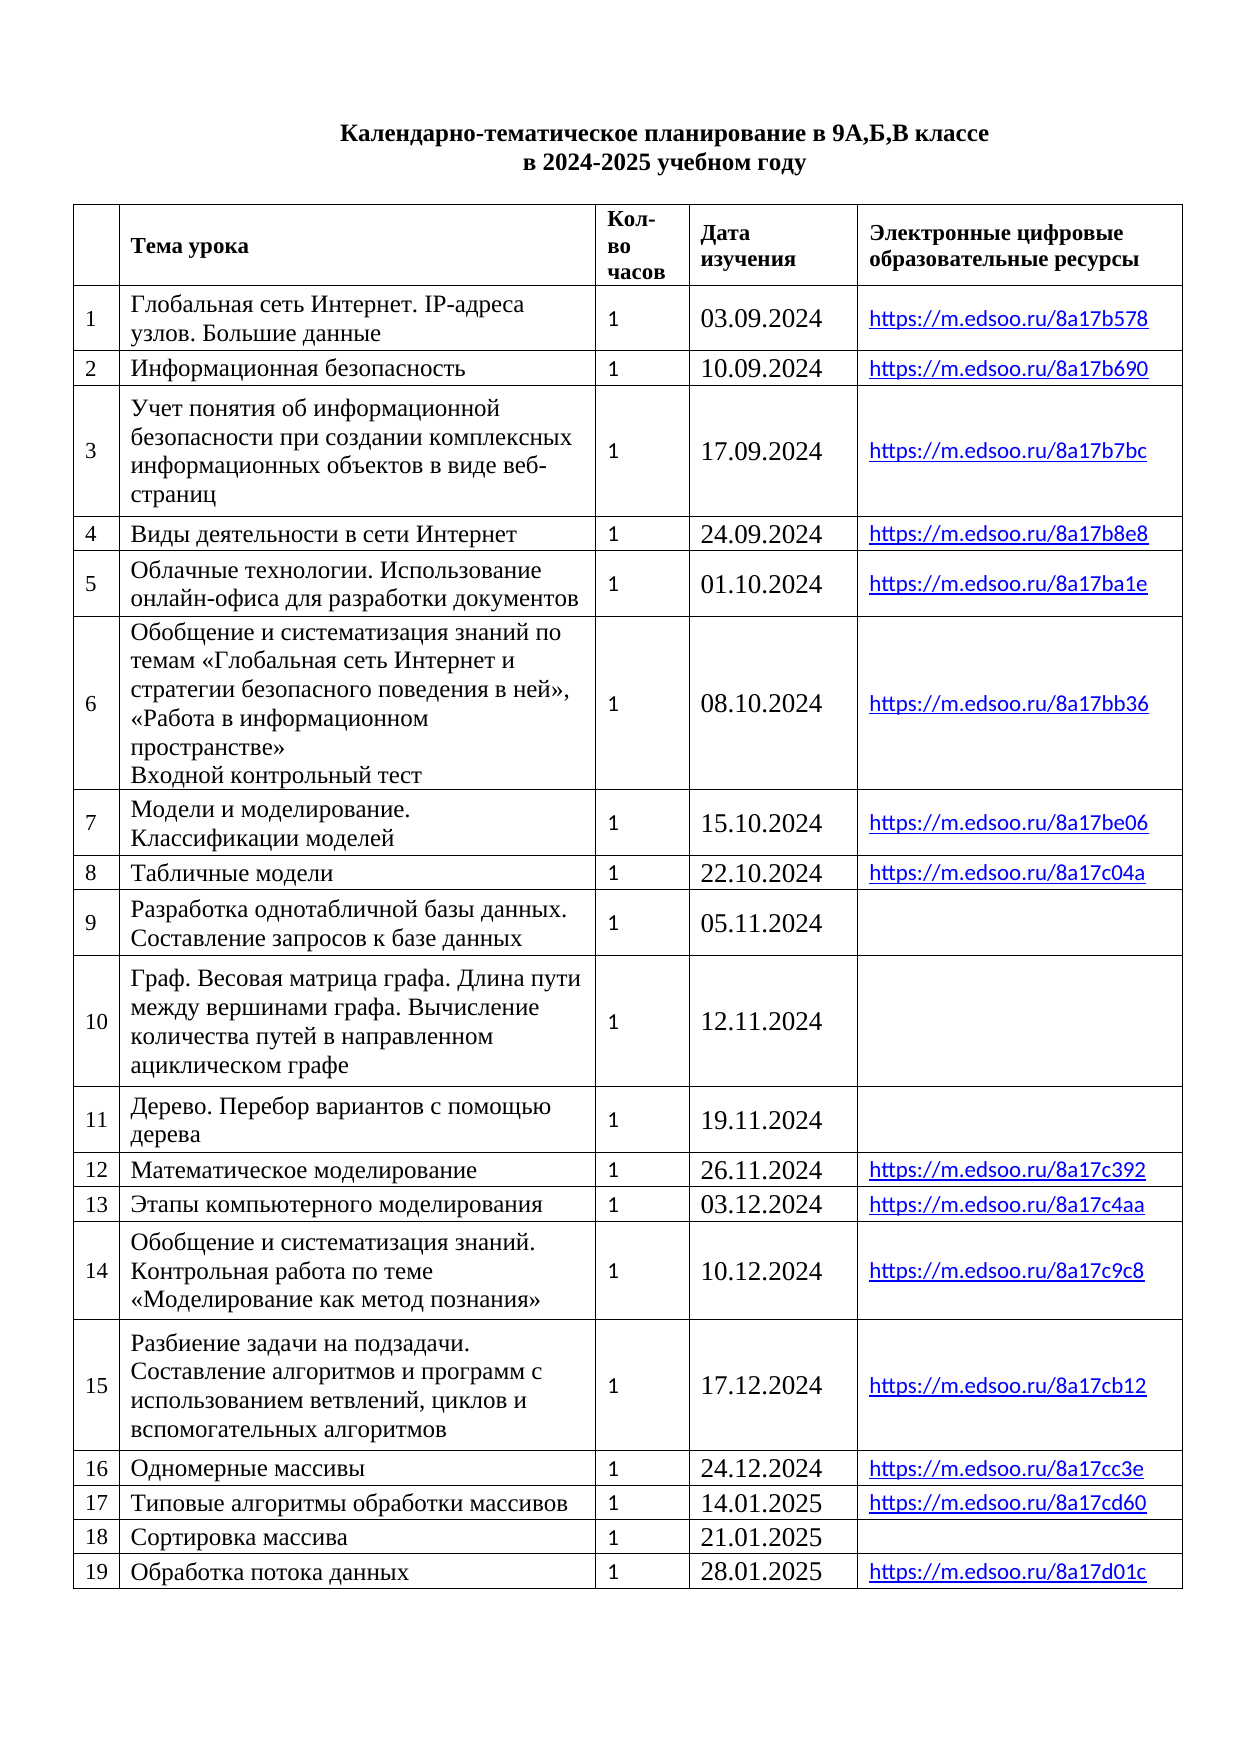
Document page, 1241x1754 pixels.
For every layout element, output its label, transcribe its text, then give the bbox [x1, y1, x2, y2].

table_cell 8 [74, 856, 119, 889]
table_cell 1 [596, 617, 689, 789]
table_cell [858, 1520, 1182, 1553]
table_cell https://m.edsoo.ru/8a17c04a [858, 856, 1182, 889]
table_cell Глобальная сеть Интернет. IP-адреса узлов. Большие данные [120, 286, 595, 350]
table_cell 12.11.2024 [690, 956, 857, 1086]
table_cell 2 [74, 351, 119, 384]
table_cell 4 [74, 517, 119, 550]
table_cell 22.10.2024 [690, 856, 857, 889]
table_cell 1 [596, 890, 689, 955]
table_cell 21.01.2025 [690, 1520, 857, 1553]
table_cell [858, 956, 1182, 1086]
table_cell https://m.edsoo.ru/8a17c4aa [858, 1187, 1182, 1221]
table_cell 10 [74, 956, 119, 1086]
table_cell Облачные технологии. Использование онлайн-офиса для разработки документов [120, 551, 595, 616]
table_header Дата изучения [690, 205, 857, 284]
table_cell https://m.edsoo.ru/8a17d01c [858, 1554, 1182, 1588]
table_cell https://m.edsoo.ru/8a17cc3e [858, 1451, 1182, 1484]
table_cell https://m.edsoo.ru/8a17b690 [858, 351, 1182, 384]
table_cell Табличные модели [120, 856, 595, 889]
table_cell Виды деятельности в сети Интернет [120, 517, 595, 550]
table_cell Этапы компьютерного моделирования [120, 1187, 595, 1221]
table_cell 1 [596, 286, 689, 350]
table_cell 3 [74, 386, 119, 516]
table_cell Модели и моделирование. Классификации моделей [120, 790, 595, 855]
table_cell 1 [596, 386, 689, 516]
table_cell 1 [74, 286, 119, 350]
table_header Электронные цифровые образовательные ресурсы [858, 205, 1182, 284]
table_cell Учет понятия об информационной безопасности при создании комплексных информационных объектов в виде веб-страниц [120, 386, 595, 516]
table_cell 1 [596, 1087, 689, 1152]
table_cell Разработка однотабличной базы данных. Составление запросов к базе данных [120, 890, 595, 955]
table_header [74, 205, 119, 284]
table_cell 9 [74, 890, 119, 955]
table_cell 1 [596, 1554, 689, 1588]
table_cell 1 [596, 1222, 689, 1319]
table_cell Одномерные массивы [120, 1451, 595, 1484]
table_cell 13 [74, 1187, 119, 1221]
table_cell 12 [74, 1153, 119, 1186]
table_cell Граф. Весовая матрица графа. Длина пути между вершинами графа. Вычисление количества путей в направленном ациклическом графе [120, 956, 595, 1086]
table_cell 24.12.2024 [690, 1451, 857, 1484]
table_cell https://m.edsoo.ru/8a17b578 [858, 286, 1182, 350]
table_cell Дерево. Перебор вариантов с помощью дерева [120, 1087, 595, 1152]
table_header Кол-во часов [596, 205, 689, 284]
table_cell 1 [596, 1320, 689, 1450]
table_cell 1 [596, 1486, 689, 1519]
table_cell 15.10.2024 [690, 790, 857, 855]
text Календарно-тематическое планирование в 9А,Б,В классе [177, 118, 1152, 147]
table_cell Обработка потока данных [120, 1554, 595, 1588]
table_cell https://m.edsoo.ru/8a17cb12 [858, 1320, 1182, 1450]
table_cell 7 [74, 790, 119, 855]
table_cell https://m.edsoo.ru/8a17bb36 [858, 617, 1182, 789]
table_cell 17.12.2024 [690, 1320, 857, 1450]
table_cell https://m.edsoo.ru/8a17b7bc [858, 386, 1182, 516]
table_cell 03.09.2024 [690, 286, 857, 350]
table_cell https://m.edsoo.ru/8a17b8e8 [858, 517, 1182, 550]
table_cell 1 [596, 1153, 689, 1186]
table_cell [858, 890, 1182, 955]
table_cell Обобщение и систематизация знаний. Контрольная работа по теме «Моделирование как метод познания» [120, 1222, 595, 1319]
table_cell 17.09.2024 [690, 386, 857, 516]
text в 2024-2025 учебном году [177, 147, 1152, 176]
table_cell Обобщение и систематизация знаний по темам «Глобальная сеть Интернет и стратегии безопасного поведения в ней», «Работа в информационном пространстве» Входной контрольный тест [120, 617, 595, 789]
table_cell Разбиение задачи на подзадачи. Составление алгоритмов и программ с использованием ветвлений, циклов и вспомогательных алгоритмов [120, 1320, 595, 1450]
table_cell 6 [74, 617, 119, 789]
table_cell 1 [596, 1187, 689, 1221]
table_cell 1 [596, 1451, 689, 1484]
table_cell [858, 1087, 1182, 1152]
table_cell https://m.edsoo.ru/8a17be06 [858, 790, 1182, 855]
table_cell 19.11.2024 [690, 1087, 857, 1152]
table_cell 01.10.2024 [690, 551, 857, 616]
table_cell 03.12.2024 [690, 1187, 857, 1221]
table_cell 26.11.2024 [690, 1153, 857, 1186]
table_cell 08.10.2024 [690, 617, 857, 789]
table_cell 1 [596, 956, 689, 1086]
table_cell 10.12.2024 [690, 1222, 857, 1319]
table_cell 05.11.2024 [690, 890, 857, 955]
table_cell https://m.edsoo.ru/8a17c9c8 [858, 1222, 1182, 1319]
table_header Тема урока [120, 205, 595, 284]
table_cell 1 [596, 551, 689, 616]
table_cell 24.09.2024 [690, 517, 857, 550]
table_cell 1 [596, 856, 689, 889]
table_cell https://m.edsoo.ru/8a17cd60 [858, 1486, 1182, 1519]
table_cell 17 [74, 1486, 119, 1519]
table_cell 5 [74, 551, 119, 616]
table_cell Сортировка массива [120, 1520, 595, 1553]
table_cell 1 [596, 351, 689, 384]
table_cell Типовые алгоритмы обработки массивов [120, 1486, 595, 1519]
table_cell 28.01.2025 [690, 1554, 857, 1588]
table_cell 10.09.2024 [690, 351, 857, 384]
table_cell https://m.edsoo.ru/8a17ba1e [858, 551, 1182, 616]
table_cell 18 [74, 1520, 119, 1553]
table_cell https://m.edsoo.ru/8a17c392 [858, 1153, 1182, 1186]
table_cell 15 [74, 1320, 119, 1450]
table_cell 14 [74, 1222, 119, 1319]
table_cell 1 [596, 790, 689, 855]
table_cell Информационная безопасность [120, 351, 595, 384]
table_cell 1 [596, 517, 689, 550]
table_cell 19 [74, 1554, 119, 1588]
table_cell Математическое моделирование [120, 1153, 595, 1186]
table_cell 11 [74, 1087, 119, 1152]
table_cell 16 [74, 1451, 119, 1484]
table_cell 1 [596, 1520, 689, 1553]
table_cell 14.01.2025 [690, 1486, 857, 1519]
